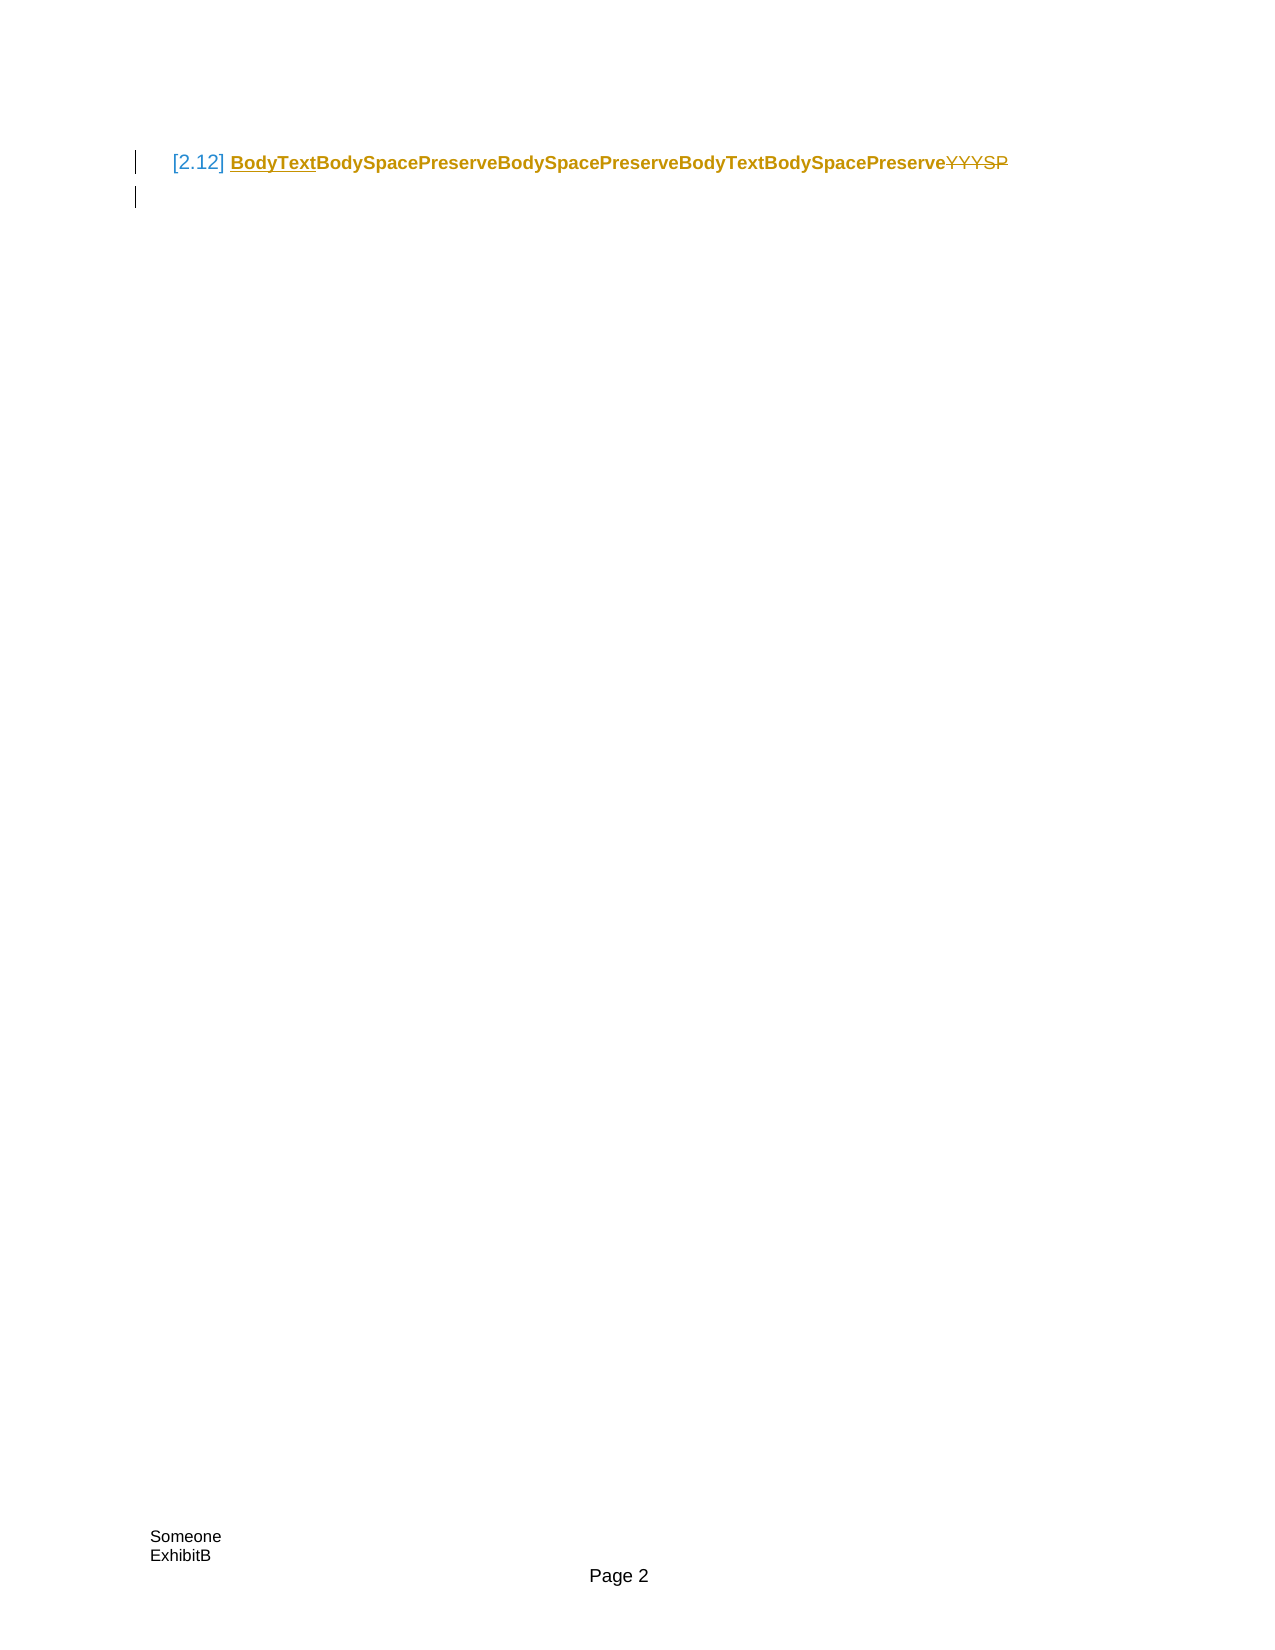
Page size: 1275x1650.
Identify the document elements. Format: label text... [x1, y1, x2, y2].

list BodyTextBodySpacePreserveBodySpacePreserveBodyTextBodySpacePreserve [172, 150, 1125, 174]
